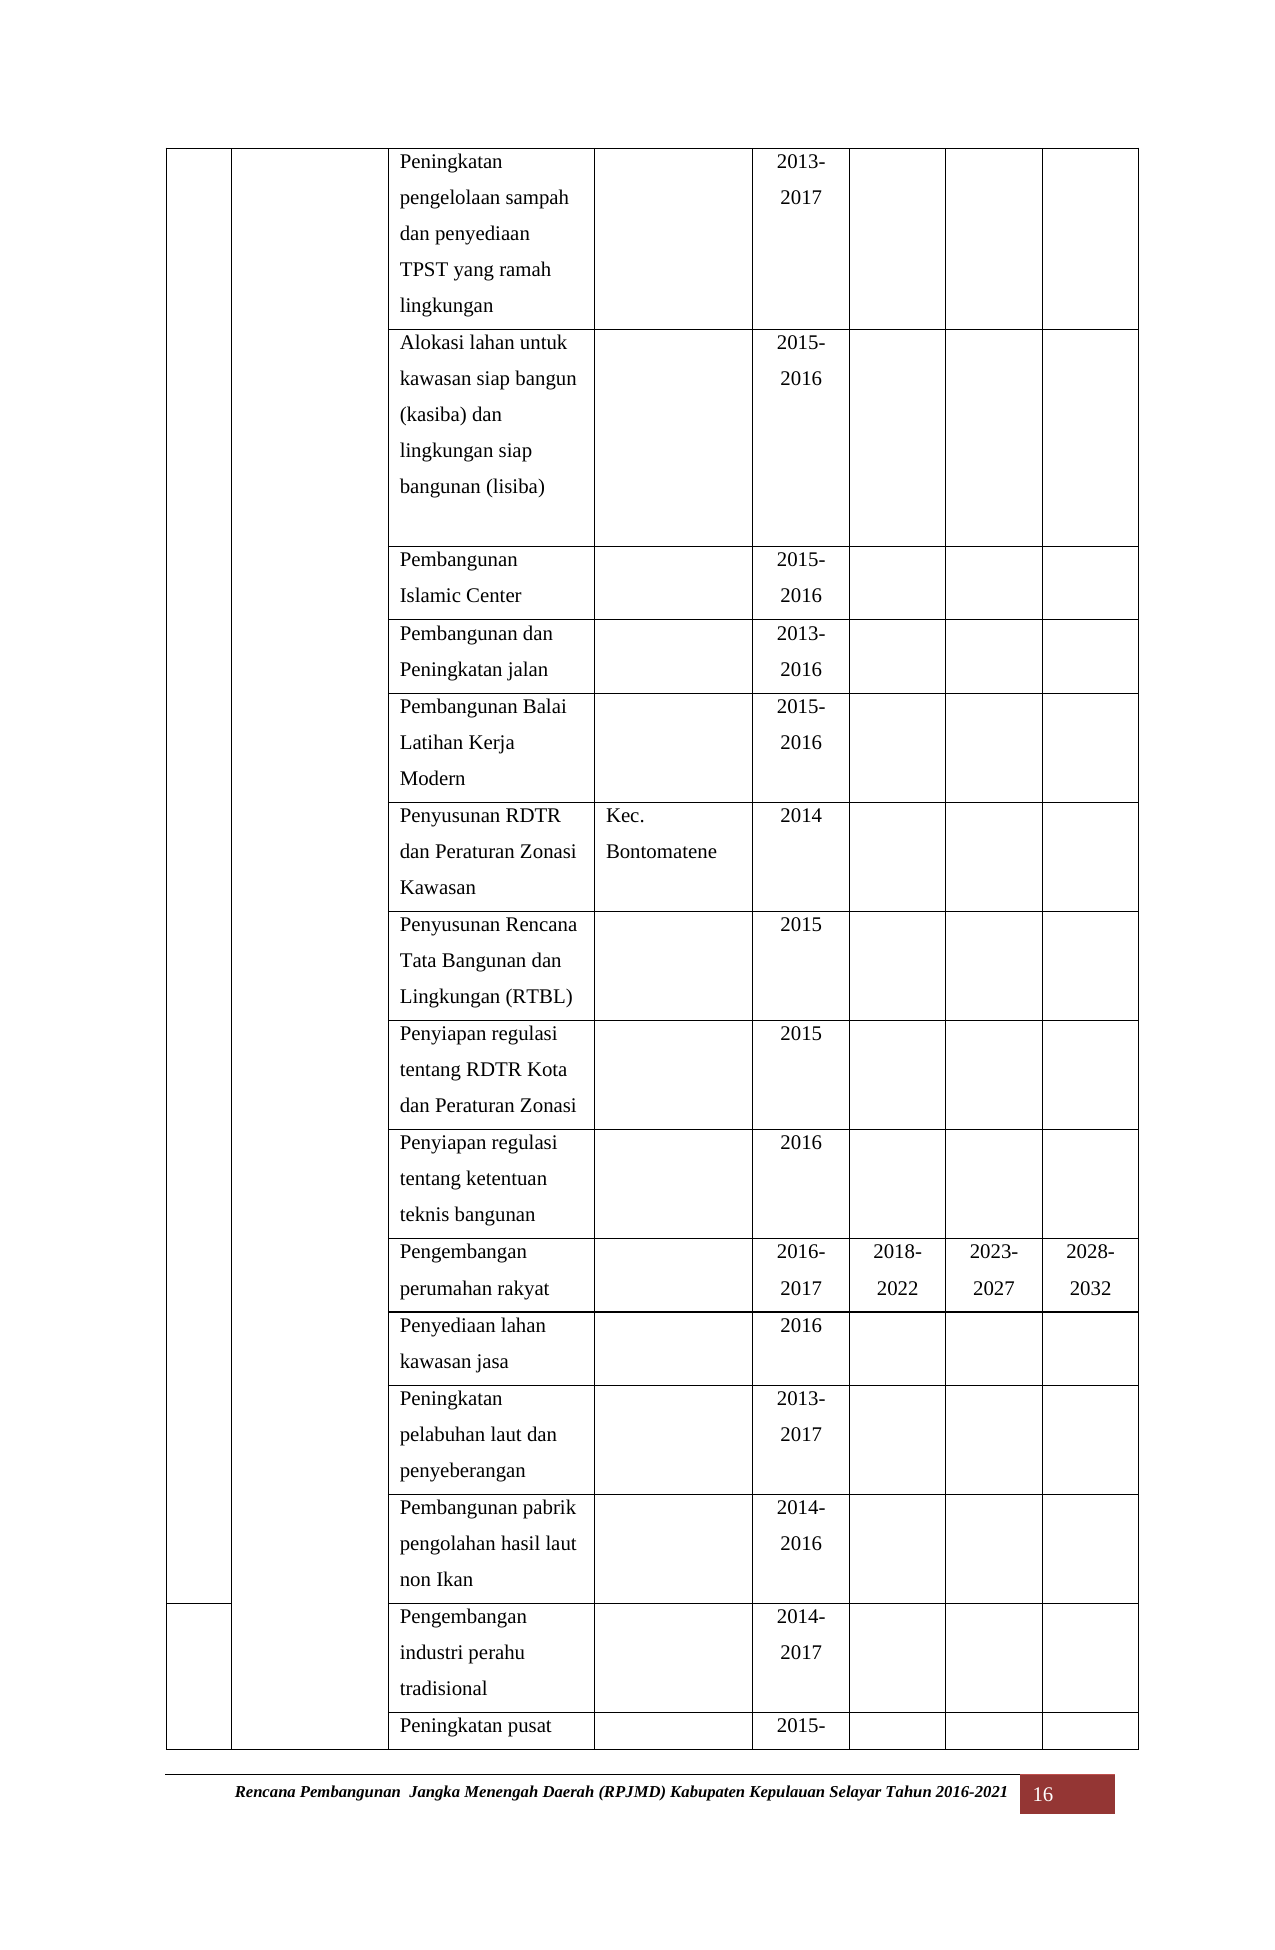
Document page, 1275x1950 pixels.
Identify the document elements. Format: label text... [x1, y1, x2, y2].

table_cell 2018-2022 [850, 1239, 945, 1311]
table_cell [595, 1604, 752, 1712]
table_cell Penyediaan lahan kawasan jasa [389, 1313, 594, 1384]
table_cell [946, 1604, 1042, 1712]
table_cell [850, 803, 945, 911]
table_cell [389, 1713, 594, 1749]
table_cell [850, 1713, 945, 1749]
table_cell [595, 1130, 752, 1238]
table_cell [850, 149, 945, 329]
table_cell 2013-2016 [753, 620, 849, 692]
table_cell [595, 1713, 752, 1749]
table_cell [595, 149, 752, 329]
table_cell 2014 [753, 803, 849, 911]
table_cell [1043, 149, 1138, 329]
table_cell [946, 694, 1042, 802]
table_cell [946, 1386, 1042, 1494]
table_cell [1043, 620, 1138, 692]
table_cell [850, 1604, 945, 1712]
table_cell [1043, 1130, 1138, 1238]
table_cell [946, 330, 1042, 546]
table_cell 2016 [753, 1313, 849, 1384]
table_cell [1043, 803, 1138, 911]
table_cell [595, 1386, 752, 1494]
table_cell Penyiapan regulasi tentang RDTR Kota dan Peraturan Zonasi [389, 1021, 594, 1129]
table_cell [1043, 1604, 1138, 1712]
table_cell Pembangunan pabrik pengolahan hasil laut non Ikan [389, 1495, 594, 1603]
table_cell [1043, 1713, 1138, 1749]
table_cell Peningkatan pengelolaan sampah dan penyediaan TPST yang ramah lingkungan [389, 149, 594, 329]
table_cell [595, 1313, 752, 1384]
table_cell [946, 1313, 1042, 1384]
table_cell [1043, 912, 1138, 1020]
table_cell [167, 1604, 231, 1749]
table_cell Penyiapan regulasi tentang ketentuan teknis bangunan [389, 1130, 594, 1238]
table_cell Pembangunan dan Peningkatan jalan [389, 620, 594, 692]
table_cell [946, 803, 1042, 911]
table_cell 2016-2017 [753, 1239, 849, 1311]
table_cell Penyusunan Rencana Tata Bangunan dan Lingkungan (RTBL) [389, 912, 594, 1020]
table_cell 2015 [753, 912, 849, 1020]
table_cell [850, 330, 945, 546]
table_cell 2015-2016 [753, 1713, 849, 1749]
table_cell 2013-2017 [753, 1386, 849, 1494]
table_cell 2015-2016 [753, 547, 849, 619]
table_cell Penyusunan RDTR dan Peraturan Zonasi Kawasan [389, 803, 594, 911]
table_cell Kec. Bontomatene [595, 803, 752, 911]
table_cell [946, 1021, 1042, 1129]
table_cell [850, 912, 945, 1020]
table_cell [946, 547, 1042, 619]
table_cell [1043, 1495, 1138, 1603]
table_cell [850, 1386, 945, 1494]
table_cell 2013-2017 [753, 149, 849, 329]
table_cell [1043, 694, 1138, 802]
table_cell [595, 547, 752, 619]
table_cell [595, 1495, 752, 1603]
table_cell [850, 547, 945, 619]
table_cell Pengembangan perumahan rakyat [389, 1239, 594, 1311]
table_cell Peningkatan pelabuhan laut dan penyeberangan [389, 1386, 594, 1494]
table_cell 2023-2027 [946, 1239, 1042, 1311]
table_cell [850, 1495, 945, 1603]
table_cell [946, 149, 1042, 329]
table_cell 2016 [753, 1130, 849, 1238]
table_cell [1043, 1021, 1138, 1129]
table_cell [1043, 547, 1138, 619]
table_cell [1043, 1313, 1138, 1384]
table_cell [595, 1021, 752, 1129]
table_cell [850, 620, 945, 692]
table_cell 2015-2016 [753, 694, 849, 802]
table_cell [946, 1495, 1042, 1603]
table_cell 2015-2016 [753, 330, 849, 546]
table_cell [850, 1313, 945, 1384]
table_cell [850, 1021, 945, 1129]
table_cell [946, 912, 1042, 1020]
table_cell [1043, 330, 1138, 546]
table_cell Pengembangan industri perahu tradisional [389, 1604, 594, 1712]
table_cell [850, 694, 945, 802]
table_cell [1043, 1386, 1138, 1494]
table_cell [946, 1130, 1042, 1238]
table_cell [595, 912, 752, 1020]
table_cell Pembangunan Balai Latihan Kerja Modern [389, 694, 594, 802]
table_cell 2028-2032 [1043, 1239, 1138, 1311]
table_cell [850, 1130, 945, 1238]
table_cell [595, 1239, 752, 1311]
table_cell Pembangunan Islamic Center [389, 547, 594, 619]
table_cell 2015 [753, 1021, 849, 1129]
table_cell [595, 694, 752, 802]
table_cell Alokasi lahan untuk kawasan siap bangun (kasiba) dan lingkungan siap bangunan (lisiba) [389, 330, 594, 546]
table_cell [946, 1713, 1042, 1749]
table_cell 2014-2016 [753, 1495, 849, 1603]
table_cell [946, 620, 1042, 692]
table_cell 2014-2017 [753, 1604, 849, 1712]
table_cell [595, 330, 752, 546]
table_cell [595, 620, 752, 692]
